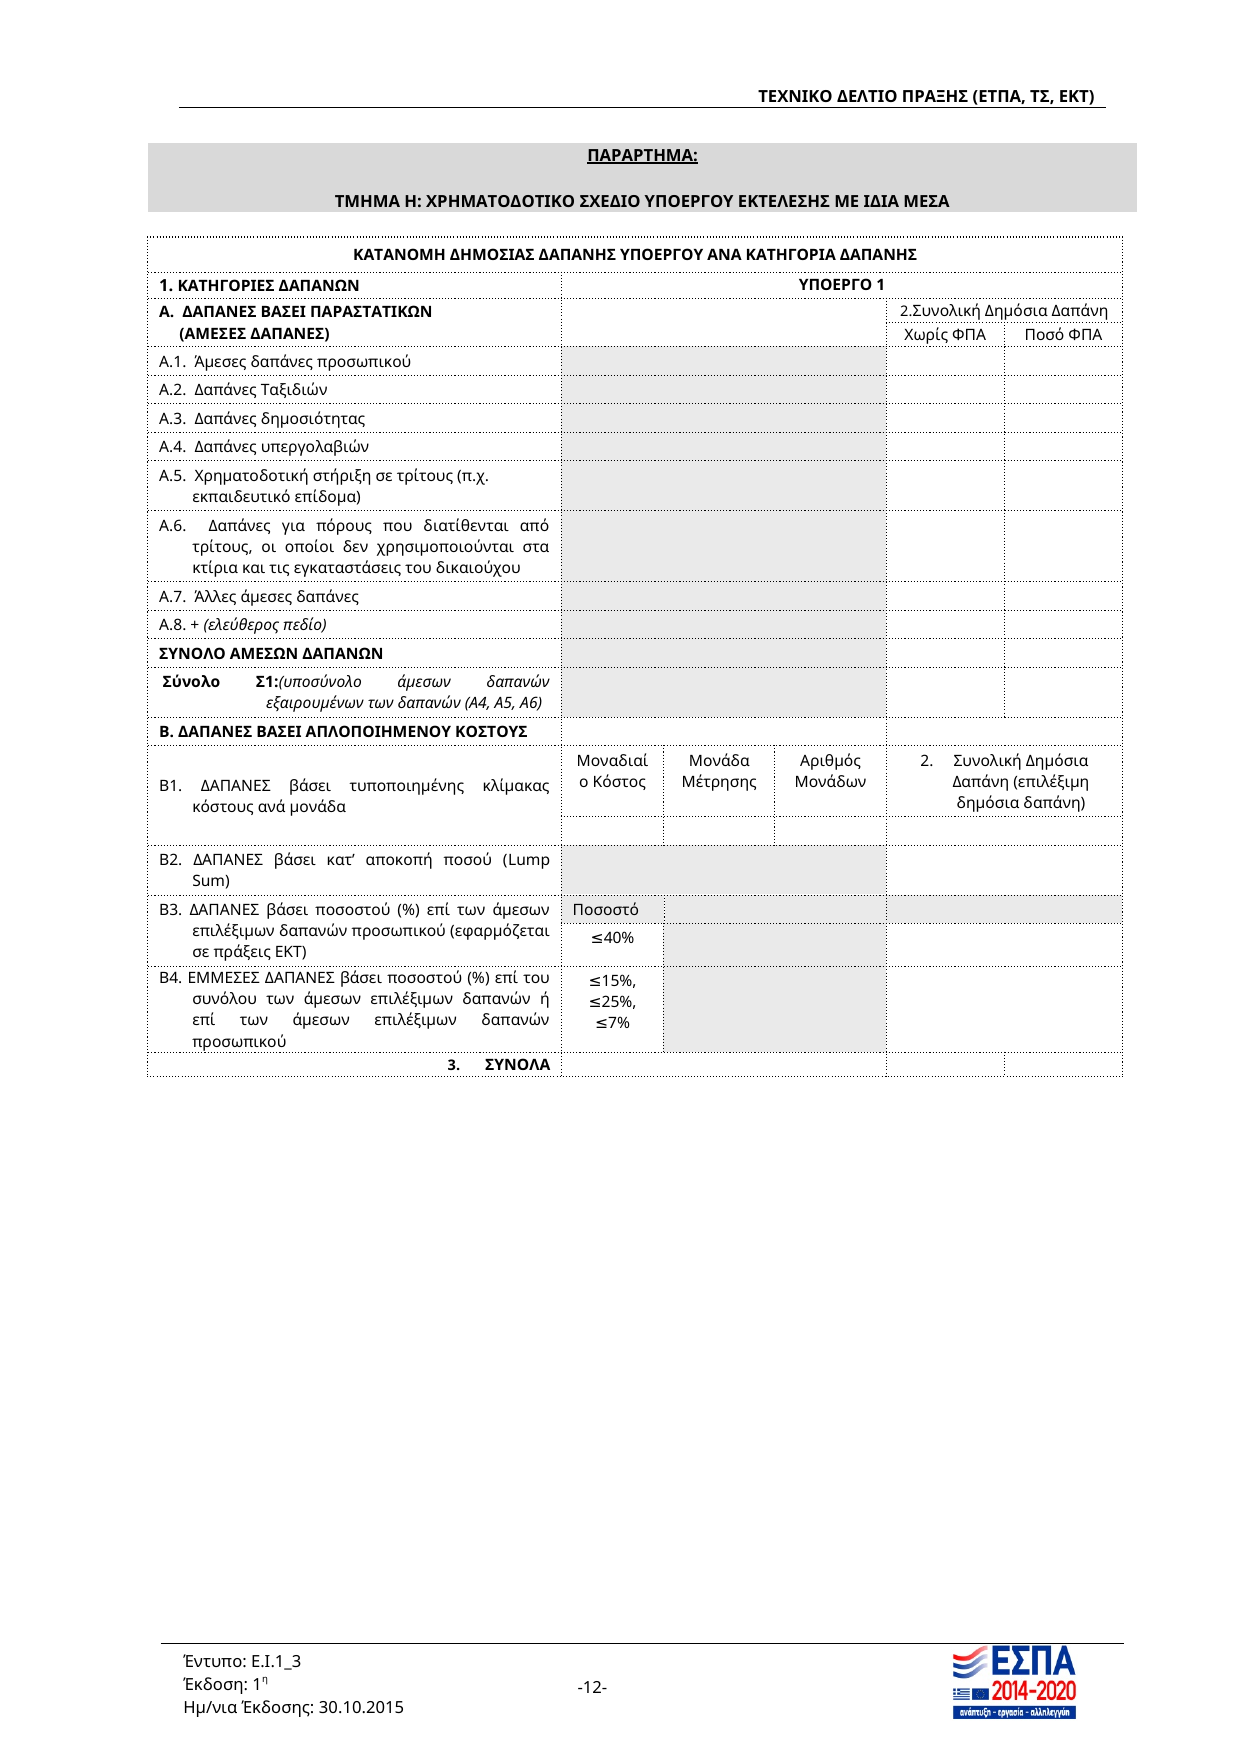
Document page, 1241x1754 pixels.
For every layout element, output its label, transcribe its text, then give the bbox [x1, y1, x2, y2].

table_cell [886, 1052, 1004, 1076]
table_cell Β2. ΔΑΠΑΝΕΣ βάσει κατ’ αποκοπή ποσού (Lump Sum) [148, 845, 561, 894]
table_cell [1004, 460, 1122, 510]
table_cell Χωρίς ΦΠΑ [886, 322, 1004, 346]
table_cell [665, 895, 886, 923]
table_cell Συνολική Δημόσια Δαπάνη [886, 298, 1122, 322]
table_cell [886, 432, 1004, 460]
table_cell [886, 923, 1122, 966]
table_cell [561, 375, 886, 403]
subtitle τμημα η: χρηματοδοτικο σχεδιο υποεργου εκτελεσησ με ιδια μεσα [148, 190, 1137, 212]
table_cell ΣΥΝΟΛΑ [148, 1052, 561, 1076]
table_cell Β4. ΕΜΜΕΣΕΣ ΔΑΠΑΝΕΣ βάσει ποσοστού (%) επί του συνόλου των άμεσων επιλέξιμων δαπανών ή επί των άμεσων επιλέξιμων δαπανών προσωπικού [148, 966, 561, 1052]
table_cell [663, 966, 886, 1052]
table_cell [1004, 638, 1122, 667]
table_cell Α.7. Άλλες άμεσες δαπάνες [148, 581, 561, 610]
table_cell Μοναδιαίο Κόστος [561, 745, 663, 816]
table_cell [886, 510, 1004, 581]
table_cell ΣΥΝΟΛΟ ΑΜΕΣΩΝ ΔΑΠΑΝΩΝ [148, 638, 561, 667]
table_cell Β. ΔΑΠΑΝΕΣ ΒΑΣΕΙ ΑΠΛΟΠΟΙΗΜΕΝΟΥ ΚΟΣΤΟΥΣ [148, 717, 561, 745]
table_cell Α.5. Χρηματοδοτική στήριξη σε τρίτους (π.χ. εκπαιδευτικό επίδομα) [148, 460, 561, 510]
table_cell [775, 816, 886, 845]
table_cell [886, 717, 1122, 745]
table_cell ≤40% [561, 923, 663, 966]
table_cell [561, 460, 886, 510]
table_cell [886, 638, 1004, 667]
table_cell [663, 816, 775, 845]
table_cell Συνολική Δημόσια Δαπάνη (επιλέξιμη δημόσια δαπάνη) [886, 745, 1122, 816]
table_cell Ποσοστό [561, 895, 664, 923]
table_cell [1004, 667, 1122, 717]
table_cell [561, 1052, 886, 1076]
table_cell [886, 403, 1004, 432]
table_cell ΥΠΟΕΡΓΟ 1 [561, 272, 1122, 297]
table_cell [886, 667, 1004, 717]
table_cell [886, 610, 1004, 638]
table_cell [561, 510, 886, 581]
table_cell [561, 816, 663, 845]
table_cell [561, 346, 886, 375]
picture [950, 1644, 1078, 1721]
table_cell [1004, 510, 1122, 581]
table_cell [886, 346, 1004, 375]
table_cell [1004, 403, 1122, 432]
table_cell [1004, 610, 1122, 638]
table_cell [886, 460, 1004, 510]
table_cell [561, 432, 886, 460]
table_header ΚΑΤΑΝΟΜΗ ΔΗΜΟΣΙΑΣ ΔΑΠΑΝΗΣ ΥΠΟΕΡΓΟΥ ΑΝΑ ΚΑΤΗΓΟΡΙΑ ΔΑΠΑΝΗΣ [148, 236, 1122, 272]
table_cell [663, 923, 886, 966]
table_cell [561, 717, 886, 745]
table_cell [886, 966, 1122, 1052]
table_cell [1004, 346, 1122, 375]
table_cell Β3. ΔΑΠΑΝΕΣ βάσει ποσοστού (%) επί των άμεσων επιλέξιμων δαπανών προσωπικού (εφαρμόζεται σε πράξεις ΕΚΤ) [148, 895, 561, 966]
table_cell Ποσό ΦΠΑ [1004, 322, 1122, 346]
table_cell Α.1. Άμεσες δαπάνες προσωπικού [148, 346, 561, 375]
table_cell [886, 816, 1122, 845]
table_cell Σύνολο Σ1:(υποσύνολο άμεσων δαπανών εξαιρουμένων των δαπανών (Α4, Α5, Α6) [148, 667, 561, 717]
table_cell Α. ΔΑΠΑΝΕΣ ΒΑΣΕΙ ΠΑΡΑΣΤΑΤΙΚΩΝ (ΑΜΕΣΕΣ ΔΑΠΑΝΕΣ) [148, 298, 561, 346]
table_cell [1004, 1052, 1122, 1076]
table_cell A.4. Δαπάνες υπεργολαβιών [148, 432, 561, 460]
table_cell Αριθμός Μονάδων [775, 745, 886, 816]
subtitle παραρτημα: [148, 143, 1137, 166]
table_cell [1004, 375, 1122, 403]
table_cell [561, 667, 886, 717]
table_cell [1004, 581, 1122, 610]
table_cell ≤15%, ≤25%, ≤7% [561, 966, 663, 1052]
table_cell [1004, 432, 1122, 460]
table_cell Α.8. + (ελεύθερος πεδίο) [148, 610, 561, 638]
table_cell [886, 581, 1004, 610]
table_cell [886, 895, 1122, 923]
table_cell A.2. Δαπάνες Ταξιδιών [148, 375, 561, 403]
table_cell [886, 375, 1004, 403]
table_cell [561, 403, 886, 432]
table_cell Μονάδα Μέτρησης [663, 745, 775, 816]
table_cell [561, 298, 886, 346]
table_cell [886, 845, 1122, 894]
table_cell A.3. Δαπάνες δημοσιότητας [148, 403, 561, 432]
table_cell [561, 581, 886, 610]
table_cell [561, 845, 886, 894]
table_cell [561, 610, 886, 638]
table_cell Β1. ΔΑΠΑΝΕΣ βάσει τυποποιημένης κλίμακας κόστους ανά μονάδα [148, 745, 561, 845]
table_cell ΚΑΤΗΓΟΡΙΕΣ ΔΑΠΑΝΩΝ [148, 272, 561, 297]
table_cell Α.6. Δαπάνες για πόρους που διατίθενται από τρίτους, οι οποίοι δεν χρησιμοποιούνται στα κτίρια και τις εγκαταστάσεις του δικαιούχου [148, 510, 561, 581]
table_cell [561, 638, 886, 667]
